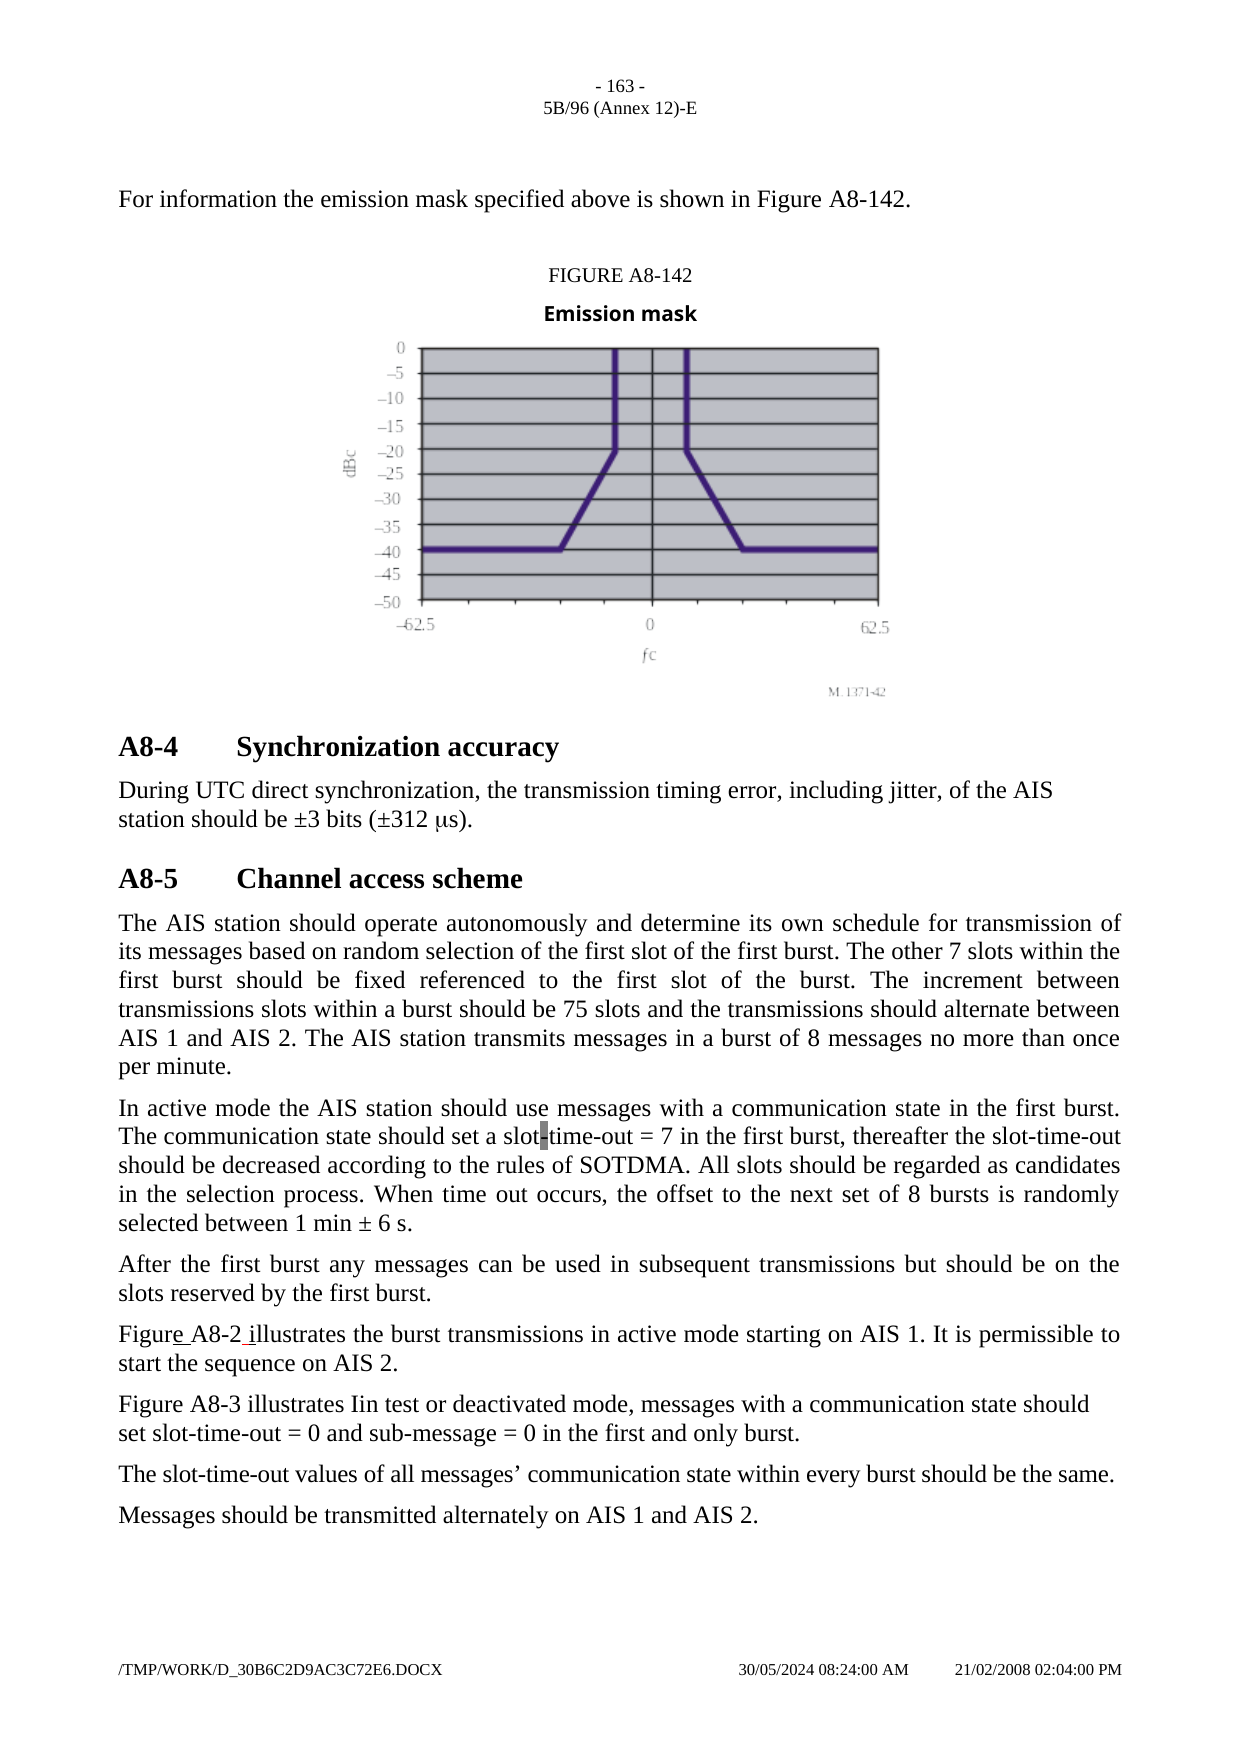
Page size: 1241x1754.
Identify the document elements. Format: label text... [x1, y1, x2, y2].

text After the first burst any messages can be used in subsequent transmissions but should be on the slots reserved by the first burst. [118, 1249, 1122, 1306]
text In active mode the AIS station should use messages with a communication state in the first burst. The communication state should set a slot-time-out = 7 in the first burst, thereafter the slot-time-out should be decreased according to the rules of SOTDMA. All slots should be regarded as candidates in the selection process. When time out occurs, the offset to the next set of 8 bursts is randomly selected between 1 min ± 6 s. [118, 1093, 1122, 1236]
text Messages should be transmitted alternately on AIS 1 and AIS 2. [118, 1500, 1122, 1529]
title Emission mask [118, 299, 1122, 328]
text Figure [118, 263, 1122, 287]
text During UTC direct synchronization, the transmission timing error, including jitter, of the AIS station should be ±3 bits (±312 s). [118, 775, 1122, 832]
subtitle 5 Channel access scheme [118, 862, 1122, 895]
text n test mode, messages with a communication state should set slot-time-out = 0 and sub-message = 0 in the first and only burst. [118, 1389, 1122, 1446]
text The slot-time-out values of all messages’ communication state within every burst should be the same. [118, 1459, 1122, 1488]
text For information the emission mask specified above is shown in Figure . [118, 184, 1122, 213]
text The AIS station should operate autonomously and determine its own schedule for transmission of its messages based on random selection of the first slot of the first burst. The other 7 slots within the first burst should be fixed referenced to the first slot of the burst. The increment between transmissions slots within a burst should be 75 slots and the transmissions should alternate between AIS 1 and AIS 2. The AIS station transmits messages in a burst of 8 messages no more than once per minute. [118, 908, 1122, 1080]
subtitle 4 Synchronization accuracy [118, 729, 1122, 762]
